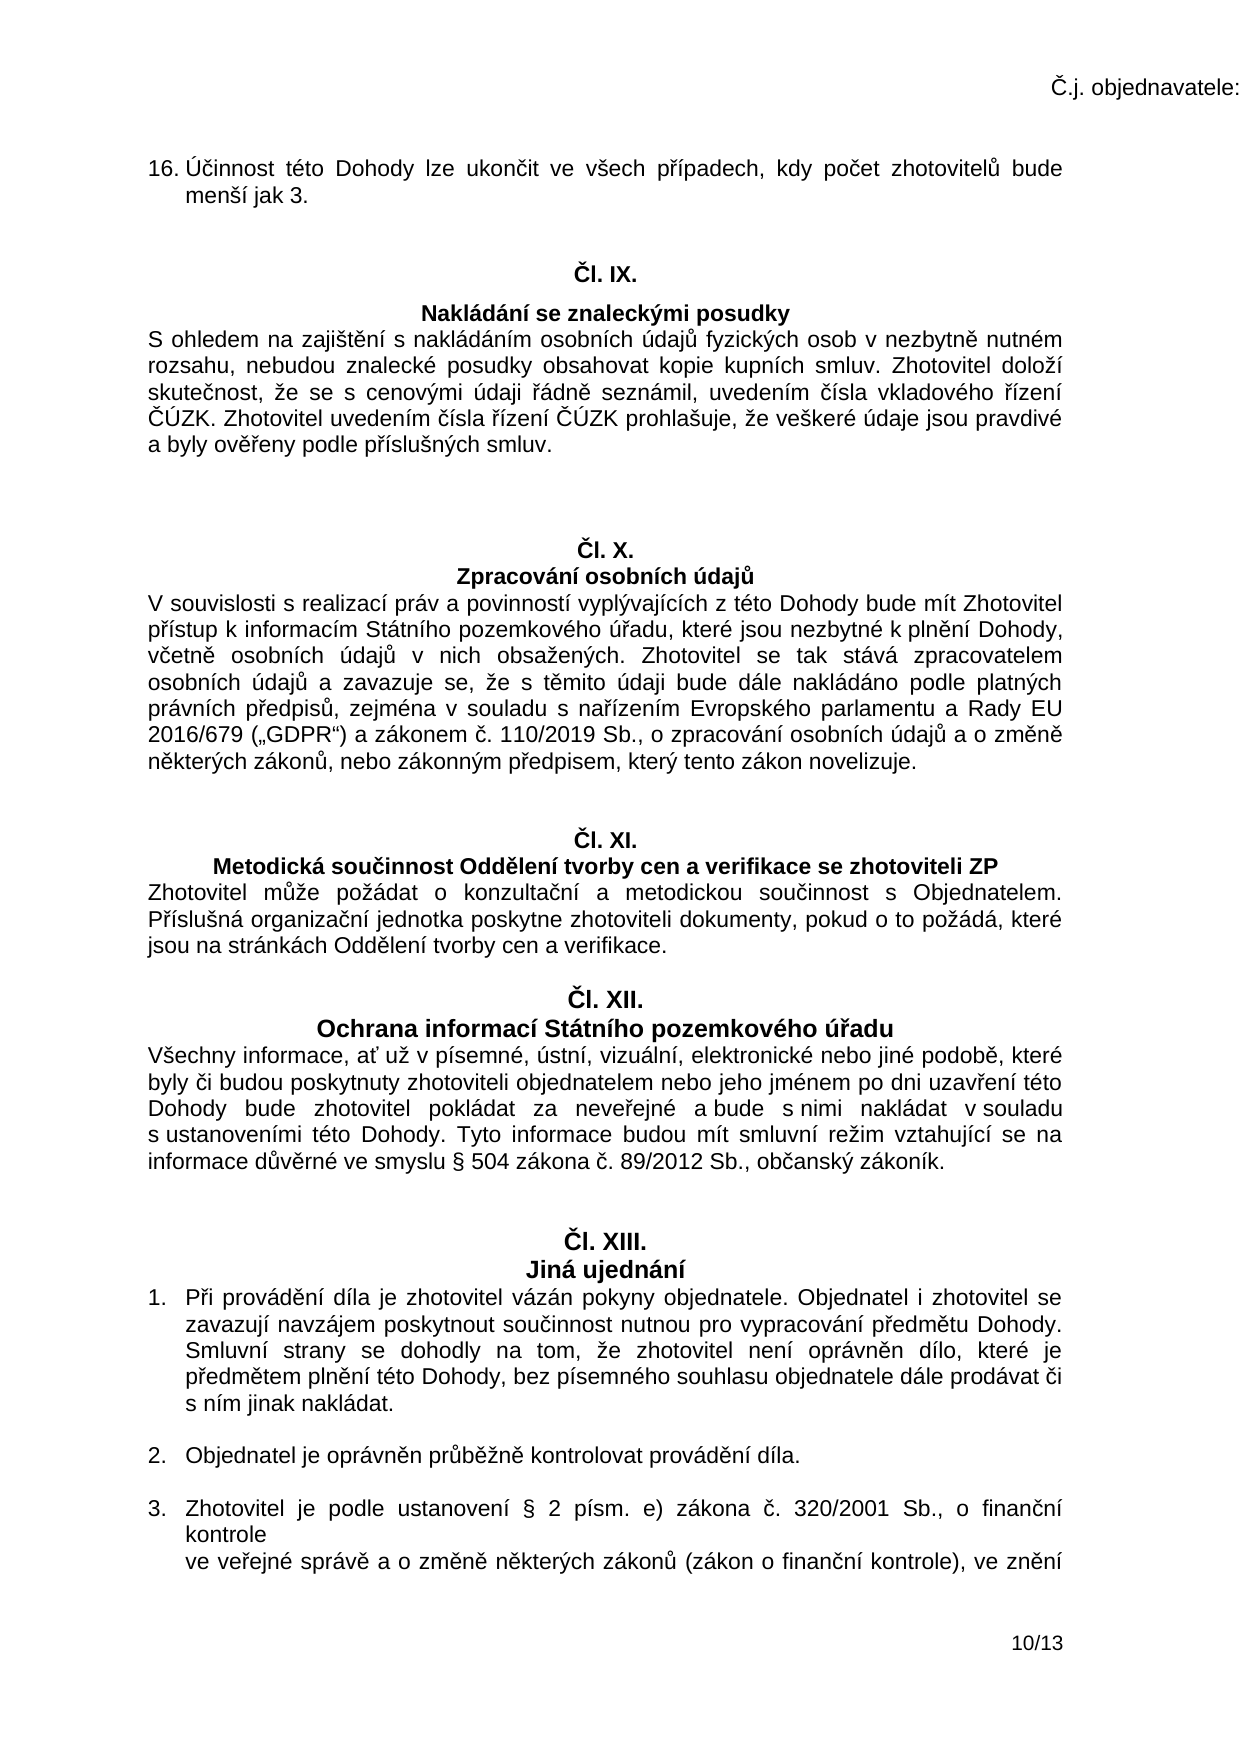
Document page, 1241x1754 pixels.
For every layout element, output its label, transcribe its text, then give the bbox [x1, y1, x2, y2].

text Čl. XII. [148, 985, 1063, 1013]
text Zhotovitel může požádat o konzultační a metodickou součinnost s Objednatelem. Příslušná organizační jednotka poskytne zhotoviteli dokumenty, pokud o to požádá, které jsou na stránkách Oddělení tvorby cen a verifikace. [148, 879, 1063, 958]
text V souvislosti s realizací práv a povinností vyplývajících z této Dohody bude mít Zhotovitel přístup k informacím Státního pozemkového úřadu, které jsou nezbytné k plnění Dohody, včetně osobních údajů v nich obsažených. Zhotovitel se tak stává zpracovatelem osobních údajů a zavazuje se, že s těmito údaji bude dále nakládáno podle platných právních předpisů, zejména v souladu s nařízením Evropského parlamentu a Rady EU 2016/679 („GDPR“) a zákonem č. 110/2019 Sb., o zpracování osobních údajů a o změně některých zákonů, nebo zákonným předpisem, který tento zákon novelizuje. [148, 589, 1063, 774]
text Všechny informace, ať už v písemné, ústní, vizuální, elektronické nebo jiné podobě, které byly či budou poskytnuty zhotoviteli objednatelem nebo jeho jménem po dni uzavření této Dohody bude zhotovitel pokládat za neveřejné a bude s nimi nakládat v souladu s ustanoveními této Dohody. Tyto informace budou mít smluvní režim vztahující se na informace důvěrné ve smyslu § 504 zákona č. 89/2012 Sb., občanský zákoník. [148, 1042, 1063, 1174]
text Metodická součinnost Oddělení tvorby cen a verifikace se zhotoviteli ZP [148, 853, 1063, 879]
text Čl. XI. [148, 827, 1063, 853]
text Ochrana informací Státního pozemkového úřadu [148, 1013, 1063, 1042]
list Účinnost této Dohody lze ukončit ve všech případech, kdy počet zhotovitelů bude menší jak 3. [148, 155, 1063, 208]
text Nakládání se znaleckými posudky [148, 299, 1063, 326]
list Objednatel je oprávněn průběžně kontrolovat provádění díla. [148, 1442, 1063, 1469]
subtitle Jiná ujednání [148, 1256, 1063, 1284]
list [148, 1495, 1063, 1574]
text S ohledem na zajištění s nakládáním osobních údajů fyzických osob v nezbytně nutném rozsahu, nebudou znalecké posudky obsahovat kopie kupních smluv. Zhotovitel doloží skutečnost, že se s cenovými údaji řádně seznámil, uvedením čísla vkladového řízení ČÚZK. Zhotovitel uvedením čísla řízení ČÚZK prohlašuje, že veškeré údaje jsou pravdivé a byly ověřeny podle příslušných smluv. [148, 326, 1063, 458]
text Čl. XIII. [148, 1227, 1063, 1256]
text Čl. IX. [148, 261, 1063, 287]
text Čl. X. [148, 537, 1063, 563]
text Zpracování osobních údajů [148, 563, 1063, 589]
list Při provádění díla je zhotovitel vázán pokyny objednatele. Objednatel i zhotovitel se zavazují navzájem poskytnout součinnost nutnou pro vypracování předmětu Dohody. Smluvní strany se dohodly na tom, že zhotovitel není oprávněn dílo, které je předmětem plnění této Dohody, bez písemného souhlasu objednatele dále prodávat či s ním jinak nakládat. [148, 1284, 1063, 1416]
